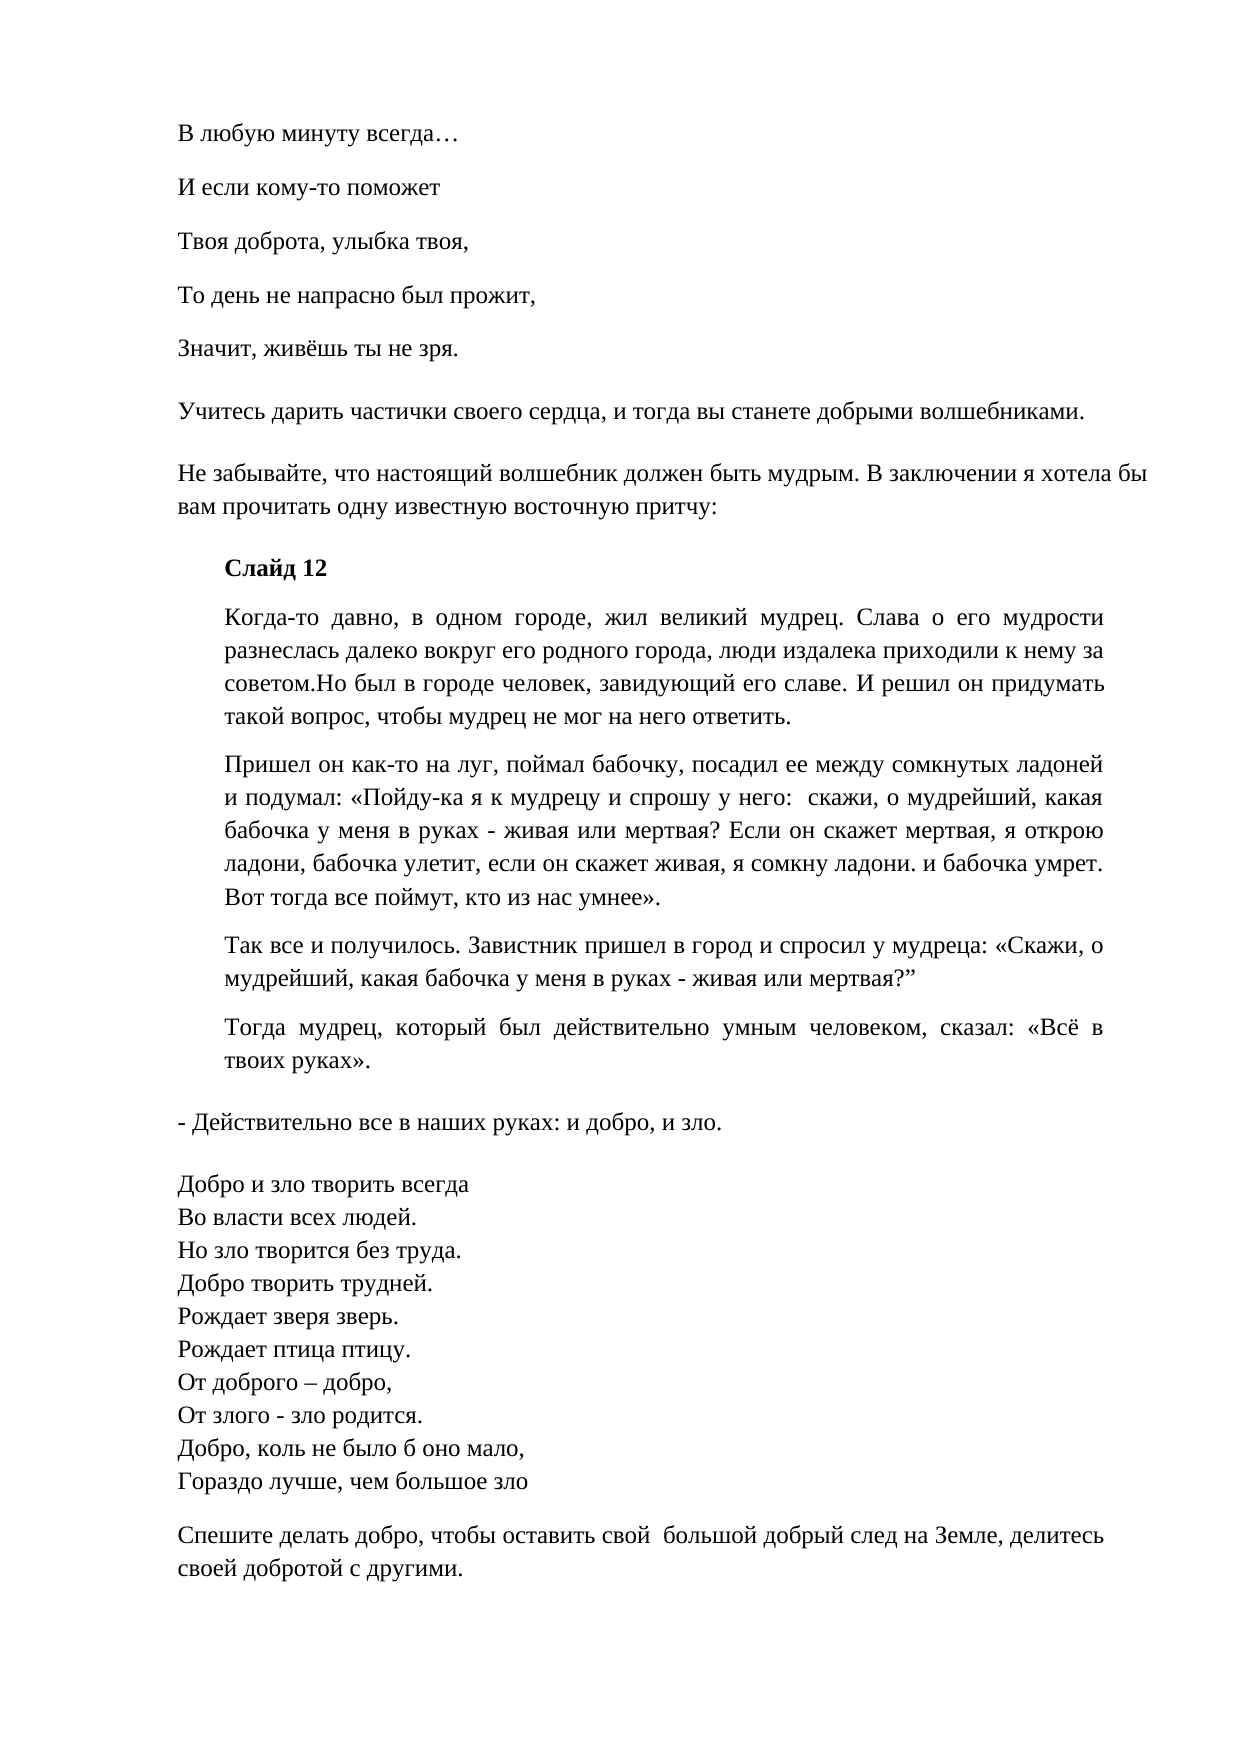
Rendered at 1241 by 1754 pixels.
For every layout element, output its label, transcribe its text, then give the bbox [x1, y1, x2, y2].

text Спешите делать добро, чтобы оставить свой большой добрый след на Земле, делитесь своей добротой с другими. [177, 1520, 1152, 1582]
text И если кому-то поможет [177, 172, 1152, 201]
text Значит, живёшь ты не зря. [177, 333, 1152, 362]
text Слайд 12 [224, 553, 1105, 582]
text Пришел он как-то на луг, поймал бабочку, посадил ее между сомкнутых ладоней и подумал: «Пойду-ка я к мудрецу и спрошу у него: скажи, о мудрейший, какая бабочка у меня в руках - живая или мертвая? Если он скажет мертвая, я открою ладони, бабочка улетит, если он скажет живая, я сомкну ладони. и бабочка умрет. Вот тогда все поймут, кто из нас умнее». [224, 749, 1105, 910]
text То день не напрасно был прожит, [177, 280, 1152, 308]
text В любую минуту всегда… [177, 118, 1152, 147]
text Когда-то давно, в одном городе, жил великий мудрец. Слава о его мудрости разнеслась далеко вокруг его родного города, люди издалека приходили к нему за советом.Но был в городе человек, завидующий его славе. И решил он придумать такой вопрос, чтобы мудрец не мог на него ответить. [224, 602, 1105, 729]
text Учитесь дарить частички своего сердца, и тогда вы станете добрыми волшебниками. [177, 396, 1152, 424]
text Не забывайте, что настоящий волшебник должен быть мудрым. В заключении я хотела бы вам прочитать одну известную восточную притчу: [177, 458, 1152, 520]
text Добро и зло творить всегда Во власти всех людей. Но зло творится без труда. Добро творить трудней. Рождает зверя зверь. Рождает птица птицу. От доброго – добро, От злого - зло родится. Добро, коль не было б оно мало, Гораздо лучше, чем большое зло [177, 1169, 1152, 1495]
text Твоя доброта, улыбка твоя, [177, 226, 1152, 254]
text Тогда мудрец, который был действительно умным человеком, сказал: «Всё в твоих руках». [224, 1012, 1105, 1074]
text - Действительно все в наших руках: и добро, и зло. [177, 1107, 1152, 1136]
text Так все и получилось. Завистник пришел в город и спросил у мудреца: «Скажи, о мудрейший, какая бабочка у меня в руках - живая или мертвая?” [224, 930, 1105, 992]
